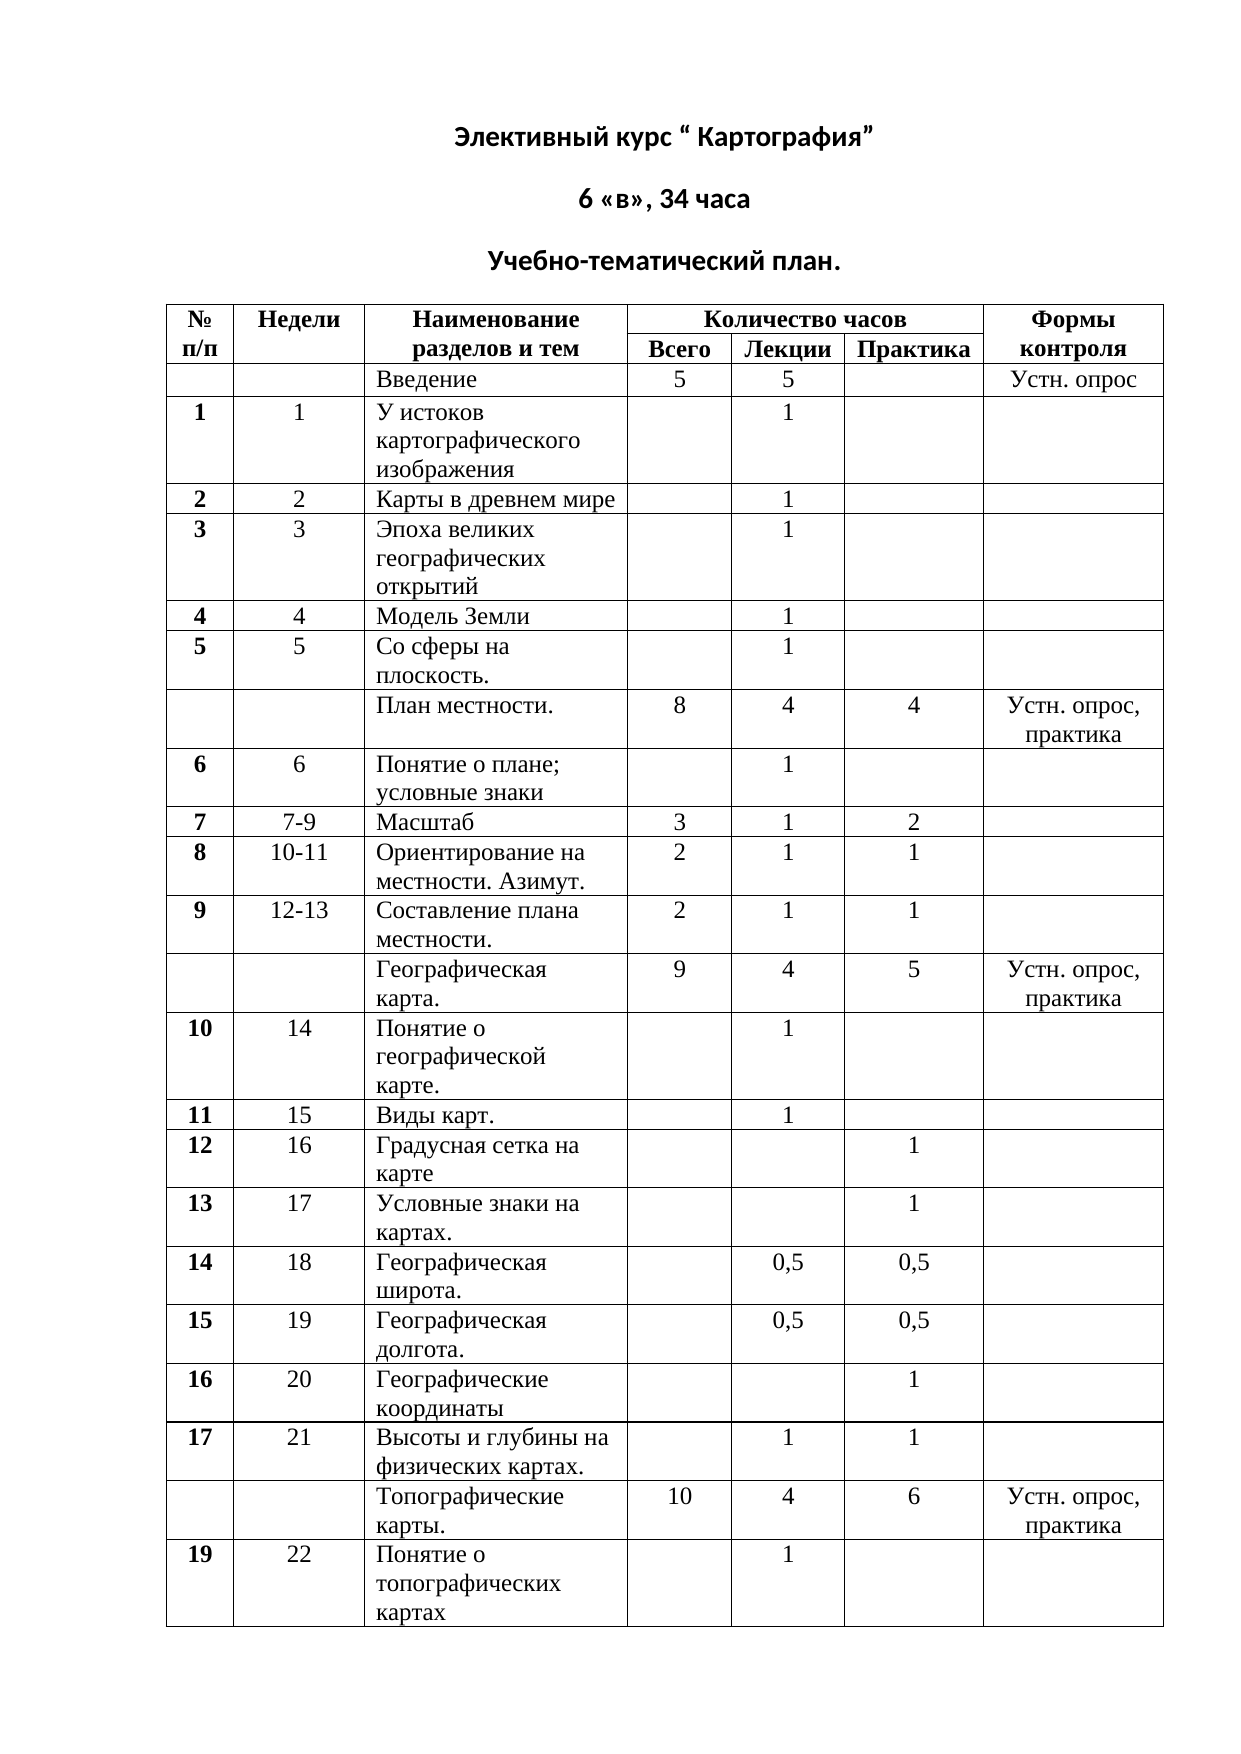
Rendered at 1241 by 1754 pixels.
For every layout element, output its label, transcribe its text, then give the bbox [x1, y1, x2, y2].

table_cell 1 [732, 601, 844, 630]
table_cell Понятие о географической карте. [365, 1013, 627, 1099]
table_cell 1 [732, 1423, 844, 1480]
table_cell [628, 1100, 731, 1129]
table_cell [234, 1481, 364, 1538]
table_cell [628, 1130, 731, 1187]
table_cell 7-9 [234, 807, 364, 836]
table_cell 1 [234, 397, 364, 483]
table_cell 20 [234, 1364, 364, 1421]
table_cell 4 [845, 690, 983, 748]
table_header Формы контроля [984, 305, 1163, 363]
table_cell [984, 484, 1163, 513]
table_cell Устн. опрос, практика [984, 1481, 1163, 1538]
table_cell Введение [365, 364, 627, 396]
table_cell [984, 1423, 1163, 1480]
table_cell [732, 1188, 844, 1246]
table_cell [628, 397, 731, 483]
table_cell [984, 807, 1163, 836]
table_cell [845, 364, 983, 396]
table_cell 4 [167, 601, 233, 630]
table_cell 19 [167, 1540, 233, 1626]
table_cell [167, 1481, 233, 1538]
table_cell [628, 631, 731, 689]
table_cell 9 [167, 896, 233, 953]
table_cell [984, 837, 1163, 894]
table_cell [167, 364, 233, 396]
table_cell [984, 1364, 1163, 1421]
table_cell [628, 749, 731, 806]
table_cell [628, 514, 731, 600]
table_cell 6 [167, 749, 233, 806]
table_cell [984, 1540, 1163, 1626]
table_cell 19 [234, 1305, 364, 1363]
table_cell [845, 484, 983, 513]
table_cell 1 [167, 397, 233, 483]
table_cell План местности. [365, 690, 627, 748]
table_cell 10 [167, 1013, 233, 1099]
table_cell 2 [628, 837, 731, 894]
table_cell Понятие о плане; условные знаки [365, 749, 627, 806]
table_cell 15 [167, 1305, 233, 1363]
text Элективный курс “ Картография” [177, 118, 1152, 154]
table_cell [984, 1130, 1163, 1187]
text 6 «в», 34 часа [177, 180, 1152, 216]
table_cell Карты в древнем мире [365, 484, 627, 513]
table_cell [984, 749, 1163, 806]
table_cell 1 [845, 1130, 983, 1187]
table_cell [984, 1100, 1163, 1129]
table_cell 1 [732, 1540, 844, 1626]
table_cell 14 [167, 1247, 233, 1304]
table_cell [984, 1247, 1163, 1304]
table_cell 1 [732, 807, 844, 836]
table_cell [845, 601, 983, 630]
table_cell 4 [234, 601, 364, 630]
table_cell 15 [234, 1100, 364, 1129]
table_cell 22 [234, 1540, 364, 1626]
table_cell 2 [628, 896, 731, 953]
table_cell Устн. опрос [984, 364, 1163, 396]
table_cell Условные знаки на картах. [365, 1188, 627, 1246]
table_cell [628, 1540, 731, 1626]
table_cell [845, 749, 983, 806]
table_cell 12-13 [234, 896, 364, 953]
table_cell 5 [845, 954, 983, 1012]
table_cell 7 [167, 807, 233, 836]
table_cell 3 [234, 514, 364, 600]
table_cell [628, 1188, 731, 1246]
table_cell 1 [845, 1364, 983, 1421]
table_cell [732, 1364, 844, 1421]
table_cell 0,5 [845, 1247, 983, 1304]
table_cell [732, 1130, 844, 1187]
table_cell Масштаб [365, 807, 627, 836]
table_cell 6 [234, 749, 364, 806]
table_cell Всего [628, 334, 731, 363]
table_cell [984, 1013, 1163, 1099]
table_cell Лекции [732, 334, 844, 363]
table_cell Высоты и глубины на физических картах. [365, 1423, 627, 1480]
table_cell 1 [845, 837, 983, 894]
table_cell 14 [234, 1013, 364, 1099]
table_cell 17 [234, 1188, 364, 1246]
table_cell [984, 514, 1163, 600]
table_cell 5 [234, 631, 364, 689]
table_cell 11 [167, 1100, 233, 1129]
table_cell Понятие о топографических картах [365, 1540, 627, 1626]
table_cell 1 [732, 896, 844, 953]
table_cell [167, 954, 233, 1012]
table_cell Составление плана местности. [365, 896, 627, 953]
table_cell 21 [234, 1423, 364, 1480]
table_cell [984, 601, 1163, 630]
table_cell 16 [234, 1130, 364, 1187]
table_cell 4 [732, 954, 844, 1012]
table_header № п/п [167, 305, 233, 363]
table_cell Устн. опрос, практика [984, 690, 1163, 748]
table_cell [628, 484, 731, 513]
table_cell Эпоха великих географических открытий [365, 514, 627, 600]
table_cell 1 [845, 896, 983, 953]
table_cell 0,5 [845, 1305, 983, 1363]
table_cell 0,5 [732, 1247, 844, 1304]
table_cell [845, 397, 983, 483]
table_cell 10-11 [234, 837, 364, 894]
table_cell 18 [234, 1247, 364, 1304]
table_cell [167, 690, 233, 748]
table_cell 5 [628, 364, 731, 396]
table_cell Устн. опрос, практика [984, 954, 1163, 1012]
table_cell [234, 690, 364, 748]
table_cell 3 [628, 807, 731, 836]
table_cell Со сферы на плоскость. [365, 631, 627, 689]
table_cell 2 [234, 484, 364, 513]
table_cell 8 [167, 837, 233, 894]
table_cell Географическая долгота. [365, 1305, 627, 1363]
table_cell 8 [628, 690, 731, 748]
table_cell Ориентирование на местности. Азимут. [365, 837, 627, 894]
table_cell 1 [732, 837, 844, 894]
table_cell [845, 514, 983, 600]
table_cell [984, 631, 1163, 689]
table_cell [984, 896, 1163, 953]
table_cell [845, 631, 983, 689]
table_cell 1 [732, 484, 844, 513]
table_cell 13 [167, 1188, 233, 1246]
table_header Количество часов [628, 305, 983, 333]
table_cell [845, 1100, 983, 1129]
table_cell [234, 364, 364, 396]
table_cell [628, 601, 731, 630]
table_cell 3 [167, 514, 233, 600]
table_cell [984, 397, 1163, 483]
table_cell 5 [732, 364, 844, 396]
table_cell Практика [845, 334, 983, 363]
table_cell 10 [628, 1481, 731, 1538]
table_cell [628, 1013, 731, 1099]
table_cell Географическая широта. [365, 1247, 627, 1304]
table_cell 17 [167, 1423, 233, 1480]
table_cell [984, 1188, 1163, 1246]
table_cell 1 [845, 1188, 983, 1246]
table_cell [845, 1013, 983, 1099]
table_cell Географическая карта. [365, 954, 627, 1012]
table_cell 1 [732, 1013, 844, 1099]
table_cell 1 [732, 514, 844, 600]
table_cell 2 [167, 484, 233, 513]
table_cell Географические координаты [365, 1364, 627, 1421]
table_cell Виды карт. [365, 1100, 627, 1129]
table_cell [984, 1305, 1163, 1363]
table_cell 1 [732, 631, 844, 689]
table_cell Топографические карты. [365, 1481, 627, 1538]
table_cell [234, 954, 364, 1012]
table_cell 4 [732, 690, 844, 748]
table_cell 9 [628, 954, 731, 1012]
table_cell 0,5 [732, 1305, 844, 1363]
table_cell 1 [845, 1423, 983, 1480]
table_cell 1 [732, 397, 844, 483]
table_cell [628, 1305, 731, 1363]
table_cell У истоков картографического изображения [365, 397, 627, 483]
table_cell 1 [732, 1100, 844, 1129]
table_cell [628, 1423, 731, 1480]
table_cell 2 [845, 807, 983, 836]
table_cell [628, 1247, 731, 1304]
table_cell Градусная сетка на карте [365, 1130, 627, 1187]
table_cell 1 [732, 749, 844, 806]
table_cell [845, 1540, 983, 1626]
table_cell [628, 1364, 731, 1421]
table_cell 5 [167, 631, 233, 689]
table_cell 4 [732, 1481, 844, 1538]
table_cell Модель Земли [365, 601, 627, 630]
table_cell 12 [167, 1130, 233, 1187]
table_header Недели [234, 305, 364, 363]
text Учебно-тематический план. [177, 242, 1152, 277]
table_header Наименование разделов и тем [365, 305, 627, 363]
table_cell 16 [167, 1364, 233, 1421]
table_cell 6 [845, 1481, 983, 1538]
